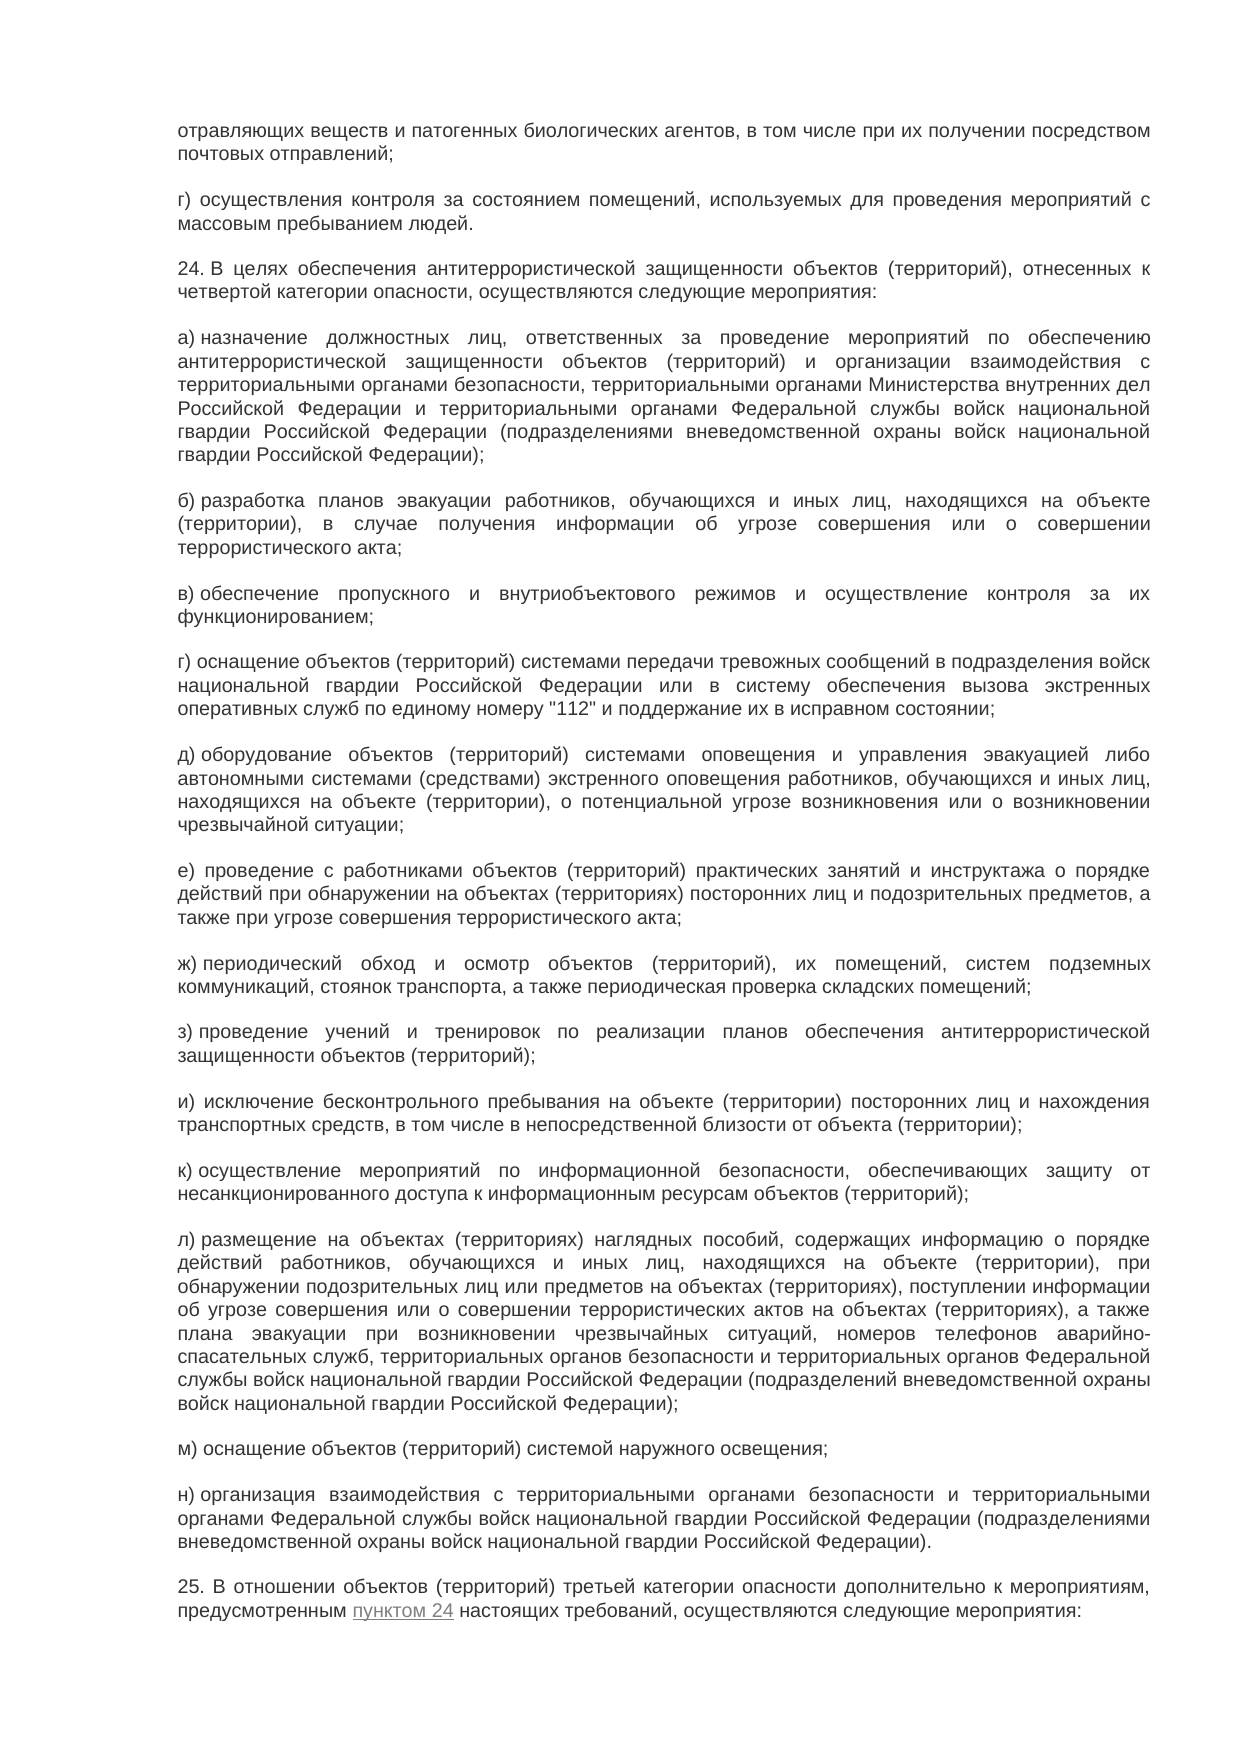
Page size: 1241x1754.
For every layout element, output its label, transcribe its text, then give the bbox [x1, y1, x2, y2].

text 24. В целях обеспечения антитеррористической защищенности объектов (территорий), отнесенных к четвертой категории опасности, осуществляются следующие мероприятия: [177, 256, 1152, 303]
text б) разработка планов эвакуации работников, обучающихся и иных лиц, находящихся на объекте (территории), в случае получения информации об угрозе совершения или о совершении террористического акта; [177, 488, 1152, 558]
text е) проведение с работниками объектов (территорий) практических занятий и инструктажа о порядке действий при обнаружении на объектах (территориях) посторонних лиц и подозрительных предметов, а также при угрозе совершения террористического акта; [177, 858, 1152, 928]
text н) организация взаимодействия с территориальными органами безопасности и территориальными органами Федеральной службы войск национальной гвардии Российской Федерации (подразделениями вневедомственной охраны войск национальной гвардии Российской Федерации). [177, 1482, 1152, 1552]
text д) оборудование объектов (территорий) системами оповещения и управления эвакуацией либо автономными системами (средствами) экстренного оповещения работников, обучающихся и иных лиц, находящихся на объекте (территории), о потенциальной угрозе возникновения или о возникновении чрезвычайной ситуации; [177, 742, 1152, 836]
text г) оснащение объектов (территорий) системами передачи тревожных сообщений в подразделения войск национальной гвардии Российской Федерации или в систему обеспечения вызова экстренных оперативных служб по единому номеру "112" и поддержание их в исправном состоянии; [177, 650, 1152, 720]
text а) назначение должностных лиц, ответственных за проведение мероприятий по обеспечению антитеррористической защищенности объектов (территорий) и организации взаимодействия с территориальными органами безопасности, территориальными органами Министерства внутренних дел Российской Федерации и территориальными органами Федеральной службы войск национальной гвардии Российской Федерации (подразделениями вневедомственной охраны войск национальной гвардии Российской Федерации); [177, 325, 1152, 466]
text ж) периодический обход и осмотр объектов (территорий), их помещений, систем подземных коммуникаций, стоянок транспорта, а также периодическая проверка складских помещений; [177, 951, 1152, 997]
text г) осуществления контроля за состоянием помещений, используемых для проведения мероприятий с массовым пребыванием людей. [177, 187, 1152, 234]
text в) обеспечение пропускного и внутриобъектового режимов и осуществление контроля за их функционированием; [177, 581, 1152, 627]
text м) оснащение объектов (территорий) системой наружного освещения; [177, 1437, 1152, 1460]
text 25. В отношении объектов (территорий) третьей категории опасности дополнительно к мероприятиям, предусмотренным пунктом 24 настоящих требований, осуществляются следующие мероприятия: [177, 1575, 1152, 1622]
text и) исключение бесконтрольного пребывания на объекте (территории) посторонних лиц и нахождения транспортных средств, в том числе в непосредственной близости от объекта (территории); [177, 1089, 1152, 1136]
text к) осуществление мероприятий по информационной безопасности, обеспечивающих защиту от несанкционированного доступа к информационным ресурсам объектов (территорий); [177, 1158, 1152, 1205]
text л) размещение на объектах (территориях) наглядных пособий, содержащих информацию о порядке действий работников, обучающихся и иных лиц, находящихся на объекте (территории), при обнаружении подозрительных лиц или предметов на объектах (территориях), поступлении информации об угрозе совершения или о совершении террористических актов на объектах (территориях), а также плана эвакуации при возникновении чрезвычайных ситуаций, номеров телефонов аварийно-спасательных служб, территориальных органов безопасности и территориальных органов Федеральной службы войск национальной гвардии Российской Федерации (подразделений вневедомственной охраны войск национальной гвардии Российской Федерации); [177, 1227, 1152, 1414]
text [177, 118, 1152, 165]
text з) проведение учений и тренировок по реализации планов обеспечения антитеррористической защищенности объектов (территорий); [177, 1020, 1152, 1067]
